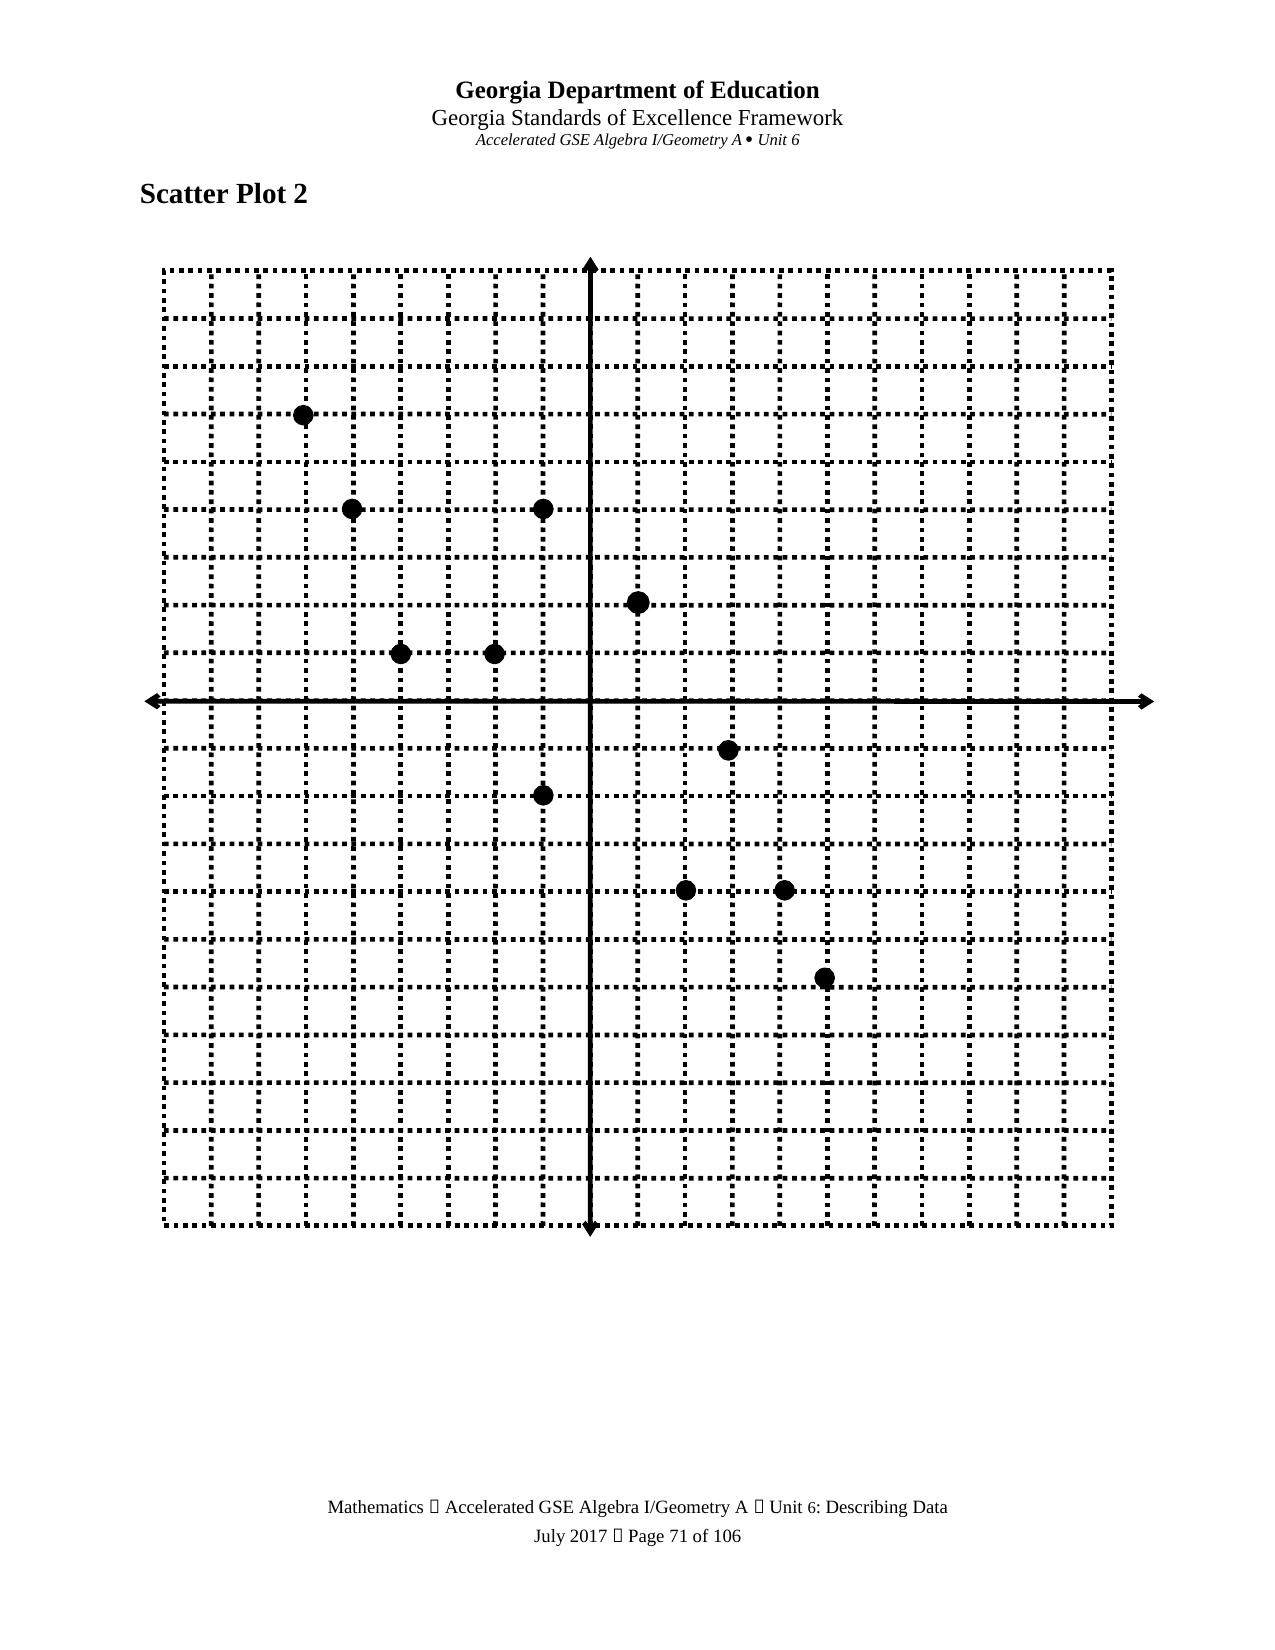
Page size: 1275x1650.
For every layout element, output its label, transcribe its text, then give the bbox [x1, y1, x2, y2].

text Scatter Plot 2 [139, 176, 1135, 209]
